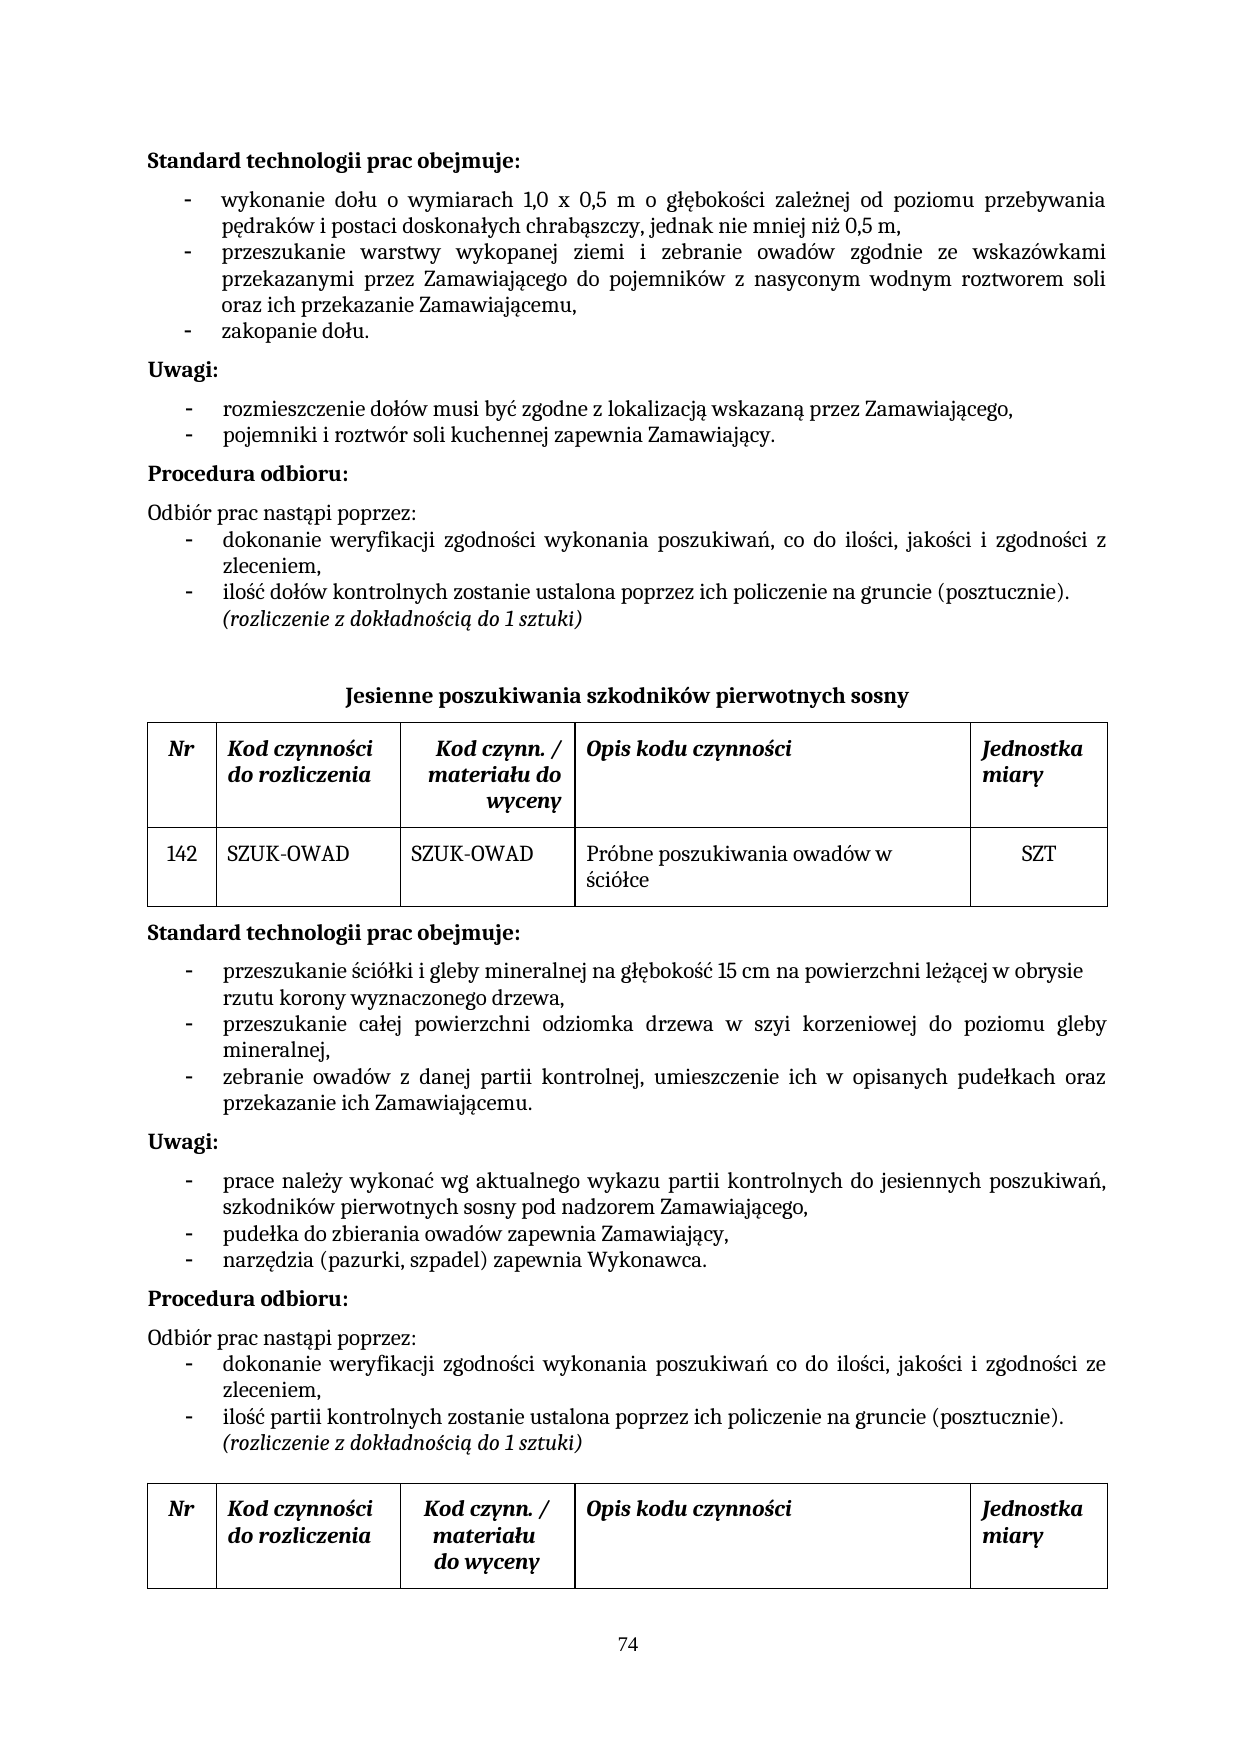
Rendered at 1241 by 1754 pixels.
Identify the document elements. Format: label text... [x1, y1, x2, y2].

text (rozliczenie z dokładnością do 1 sztuki) [148, 1430, 1107, 1456]
text Uwagi: [148, 357, 1107, 383]
text Jesienne poszukiwania szkodników pierwotnych sosny [148, 683, 1107, 709]
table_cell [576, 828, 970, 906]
list wykonanie dołu o wymiarach 1,0 x 0,5 m o głębokości zależnej od poziomu przebywania pędraków i postaci doskonałych chrabąszczy, jednak nie mniej niż 0,5 m, [184, 186, 1107, 239]
text Uwagi: [148, 1129, 1107, 1155]
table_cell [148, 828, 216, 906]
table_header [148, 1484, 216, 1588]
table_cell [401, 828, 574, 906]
list pudełka do zbierania owadów zapewnia Zamawiający, [185, 1220, 1107, 1247]
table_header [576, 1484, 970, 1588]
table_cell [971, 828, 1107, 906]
list prace należy wykonać wg aktualnego wykazu partii kontrolnych do jesiennych poszukiwań, szkodników pierwotnych sosny pod nadzorem Zamawiającego, [185, 1168, 1107, 1220]
text Standard technologii prac obejmuje: [148, 148, 1107, 174]
list rozmieszczenie dołów musi być zgodne z lokalizacją wskazaną przez Zamawiającego, [185, 396, 1107, 422]
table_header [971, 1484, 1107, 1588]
list dokonanie weryfikacji zgodności wykonania poszukiwań co do ilości, jakości i zgodności ze zleceniem, [185, 1351, 1107, 1403]
list przeszukanie warstwy wykopanej ziemi i zebranie owadów zgodnie ze wskazówkami przekazanymi przez Zamawiającego do pojemników z nasyconym wodnym roztworem soli oraz ich przekazanie Zamawiającemu, [184, 239, 1107, 318]
list przeszukanie ściółki i gleby mineralnej na głębokość 15 cm na powierzchni leżącej w obrysie rzutu korony wyznaczonego drzewa, [185, 958, 1107, 1011]
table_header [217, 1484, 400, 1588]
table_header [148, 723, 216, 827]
list ilość partii kontrolnych zostanie ustalona poprzez ich policzenie na gruncie (posztucznie). [185, 1403, 1107, 1430]
text Odbiór prac nastąpi poprzez: [148, 1324, 1107, 1351]
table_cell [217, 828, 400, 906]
text (rozliczenie z dokładnością do 1 sztuki) [148, 605, 1107, 632]
text Procedura odbioru: [148, 461, 1107, 487]
list przeszukanie całej powierzchni odziomka drzewa w szyi korzeniowej do poziomu gleby mineralnej, [185, 1011, 1107, 1064]
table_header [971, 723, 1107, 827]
text Odbiór prac nastąpi poprzez: [148, 500, 1107, 526]
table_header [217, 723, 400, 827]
list dokonanie weryfikacji zgodności wykonania poszukiwań, co do ilości, jakości i zgodności z zleceniem, [185, 526, 1107, 579]
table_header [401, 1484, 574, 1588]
text Procedura odbioru: [148, 1286, 1107, 1312]
text Standard technologii prac obejmuje: [148, 919, 1107, 946]
list narzędzia (pazurki, szpadel) zapewnia Wykonawca. [185, 1247, 1107, 1273]
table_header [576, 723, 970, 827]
list zakopanie dołu. [184, 318, 1107, 344]
list pojemniki i roztwór soli kuchennej zapewnia Zamawiający. [185, 422, 1107, 449]
list ilość dołów kontrolnych zostanie ustalona poprzez ich policzenie na gruncie (posztucznie). [185, 579, 1107, 605]
list zebranie owadów z danej partii kontrolnej, umieszczenie ich w opisanych pudełkach oraz przekazanie ich Zamawiającemu. [185, 1064, 1107, 1116]
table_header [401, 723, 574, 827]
